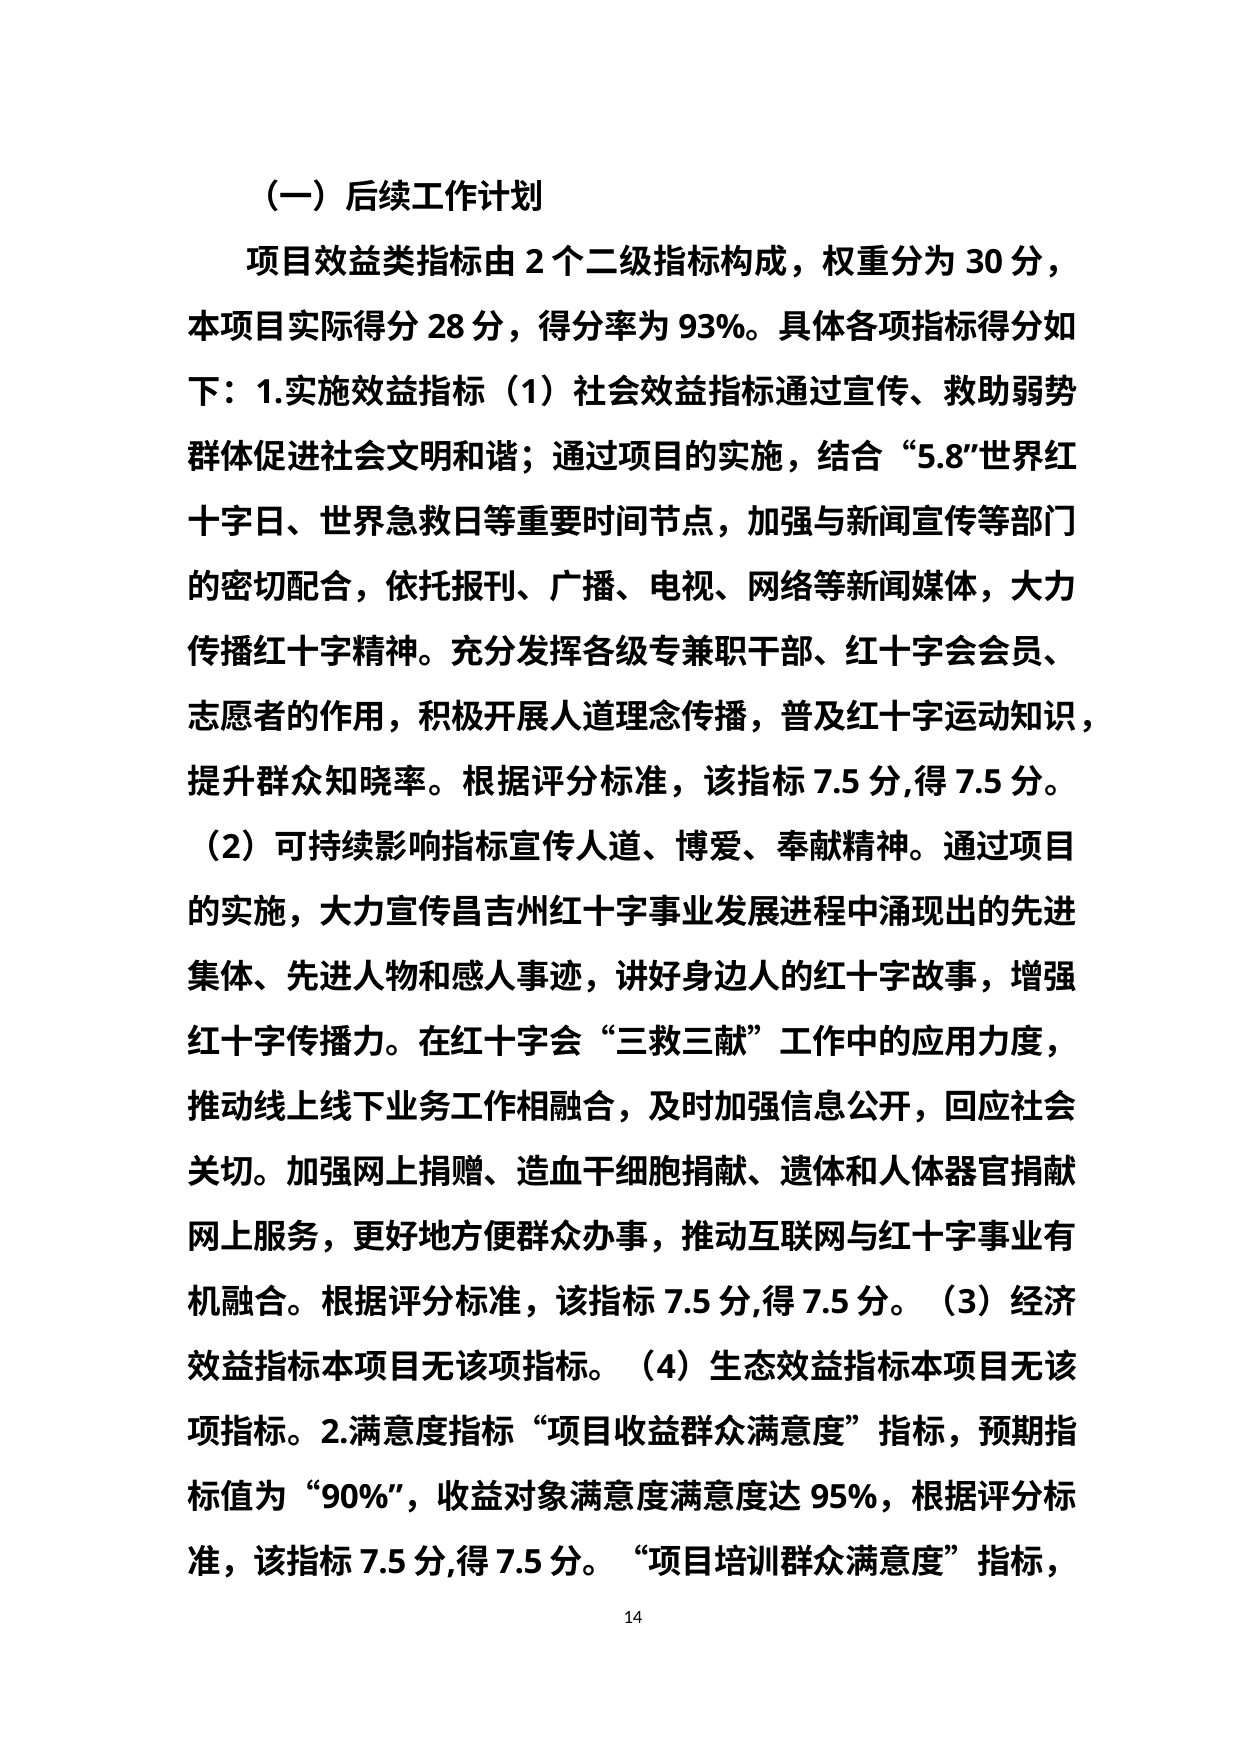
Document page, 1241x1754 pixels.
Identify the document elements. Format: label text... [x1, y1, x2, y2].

text （一）后续工作计划 [187, 162, 1078, 227]
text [187, 227, 1078, 1592]
